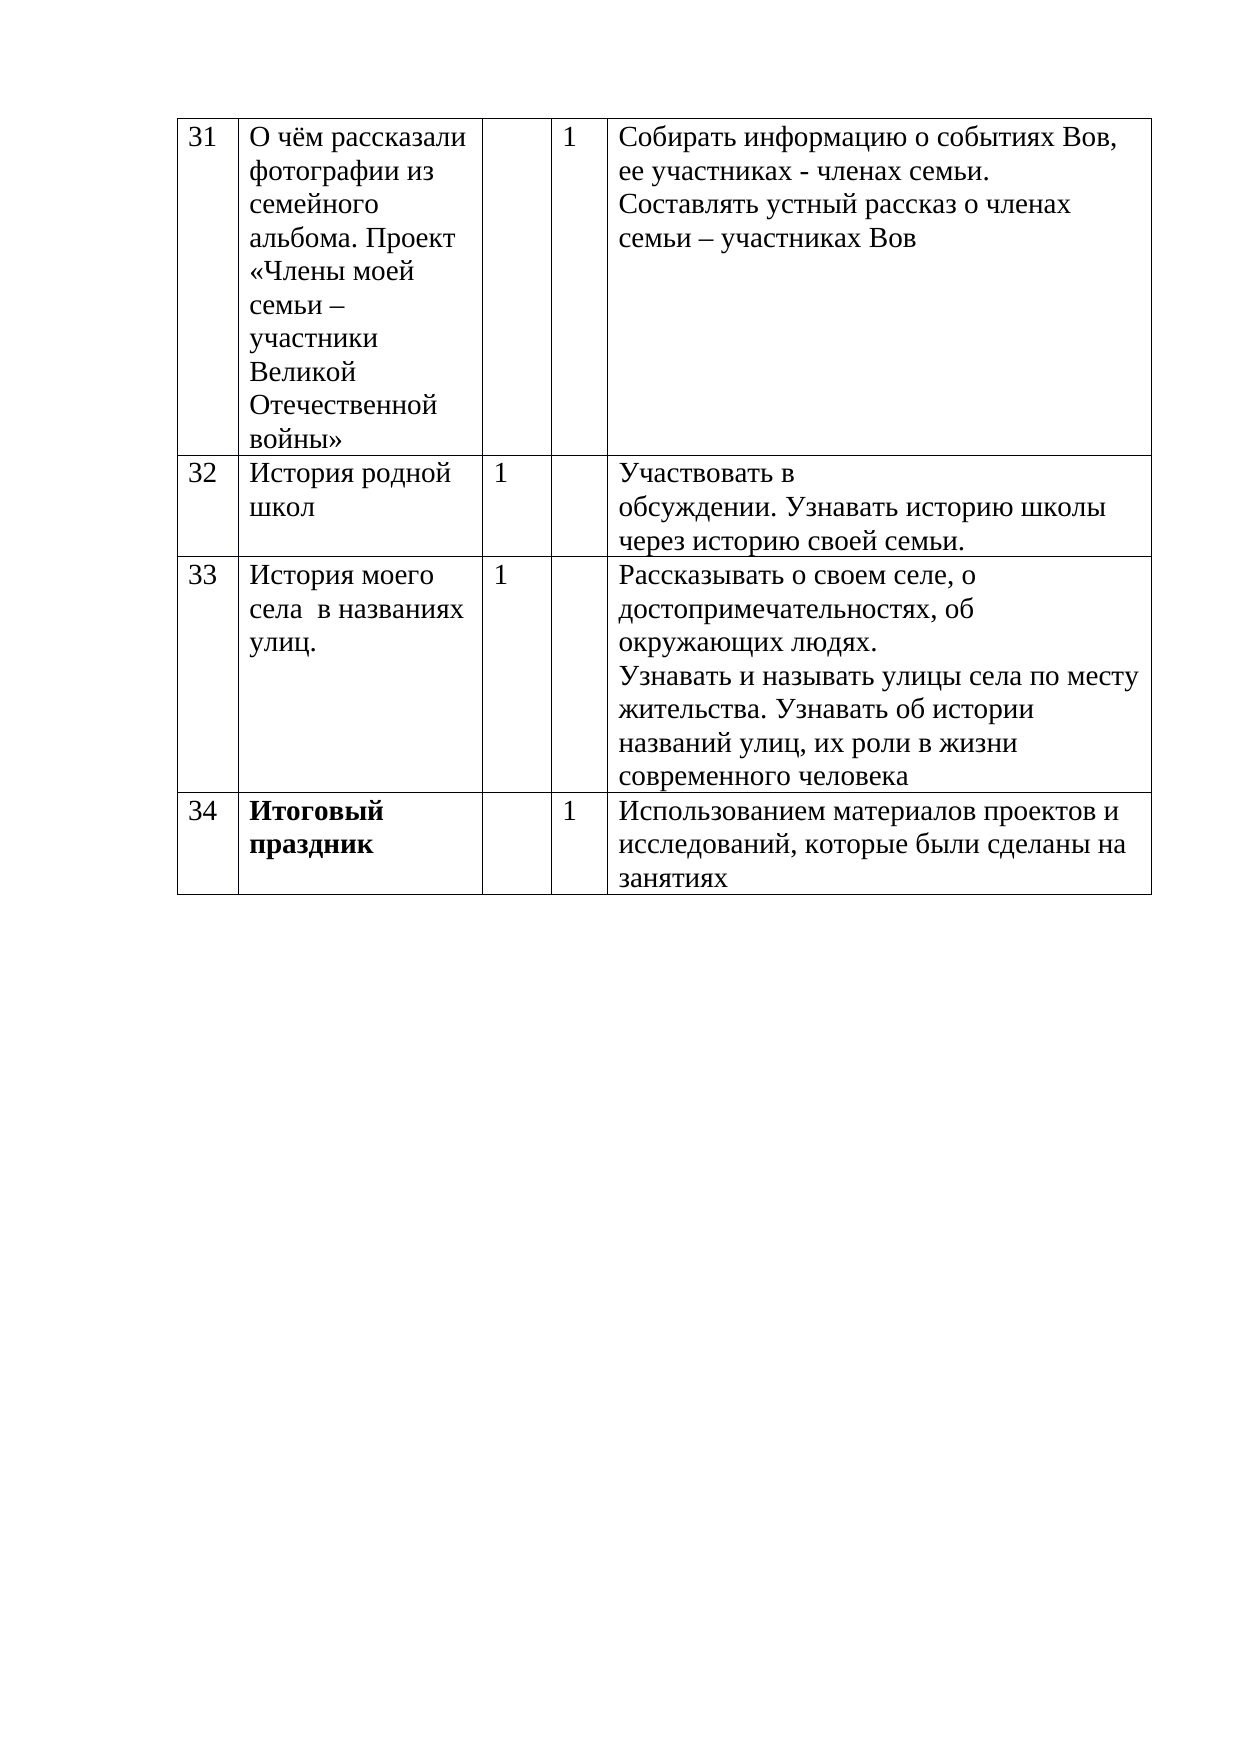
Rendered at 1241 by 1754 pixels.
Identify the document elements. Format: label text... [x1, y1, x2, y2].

table_cell 1 [483, 456, 551, 556]
table_cell О чём рассказали фотографии из семейного альбома. Проект «Члены моей семьи – участники Великой Отечественной войны» [239, 119, 482, 454]
table_cell История моего села в названиях улиц. [239, 557, 482, 792]
table_cell Использованием материалов проектов и исследований, которые были сделаны на занятиях [608, 793, 1151, 894]
table_cell История родной школ [239, 456, 482, 556]
table_cell [483, 793, 551, 894]
table_cell 1 [552, 793, 607, 894]
table_cell Собирать информацию о событиях Вов, ее участниках - членах семьи. Составлять устный рассказ о членах семьи – участниках Вов [608, 119, 1151, 454]
table_cell 31 [178, 119, 238, 454]
table_cell Итоговый праздник [239, 793, 482, 894]
table_cell Участвовать в обсуждении. Узнавать историю школы через историю своей семьи. [608, 456, 1151, 556]
table_cell 1 [552, 119, 607, 454]
table_cell Рассказывать о своем селе, о достопримечательностях, об окружающих людях. Узнавать и называть улицы села по месту жительства. Узнавать об истории названий улиц, их роли в жизни современного человека [608, 557, 1151, 792]
table_cell 32 [178, 456, 238, 556]
table_cell 1 [483, 557, 551, 792]
table_cell 34 [178, 793, 238, 894]
table_cell [483, 119, 551, 454]
table_cell [552, 456, 607, 556]
table_cell [552, 557, 607, 792]
table_cell 33 [178, 557, 238, 792]
